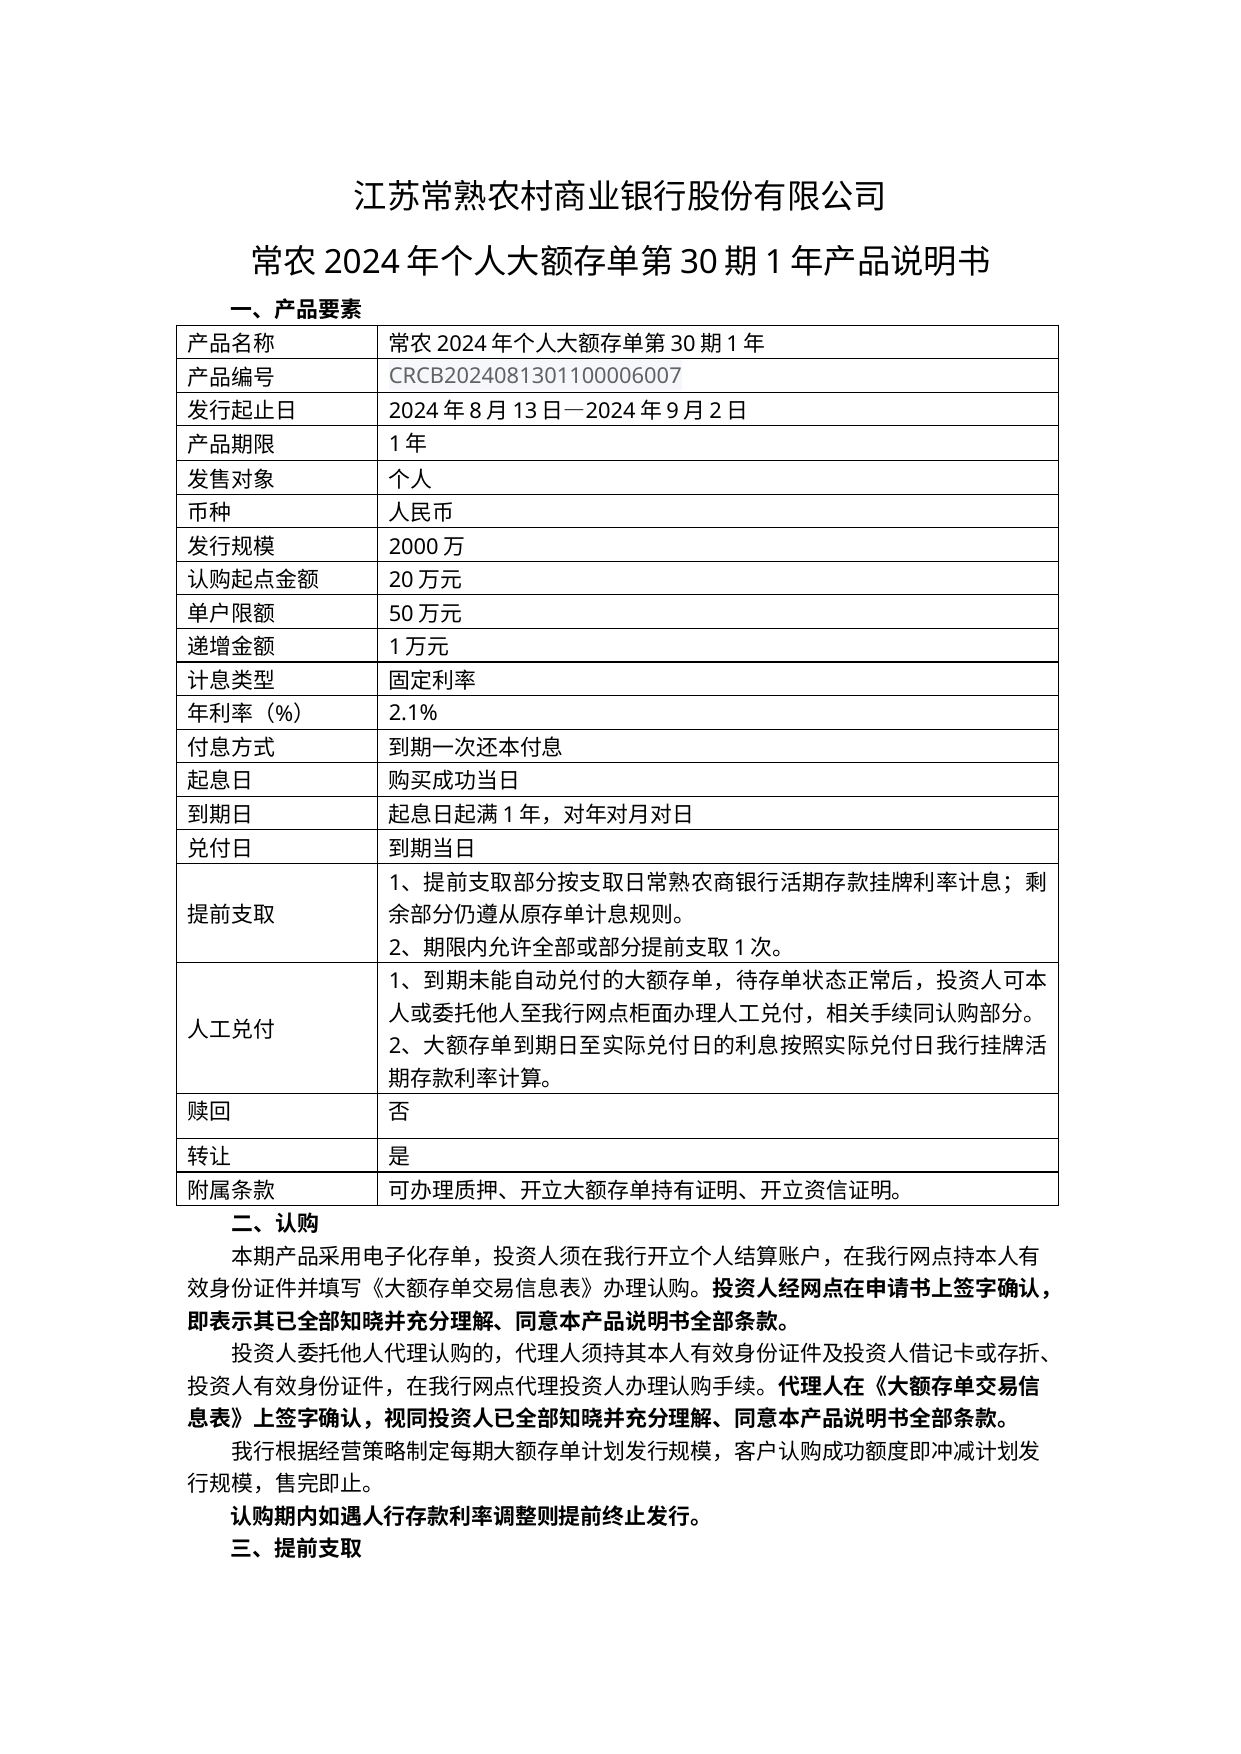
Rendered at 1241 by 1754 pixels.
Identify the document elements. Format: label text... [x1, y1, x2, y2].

text 二、认购 [187, 1206, 1053, 1238]
table_cell 产品编号 [177, 359, 377, 392]
table_cell 附属条款 [177, 1173, 377, 1205]
text 三、提前支取 [187, 1531, 1053, 1563]
text 一、产品要素 [187, 292, 1053, 324]
table_cell 发行起止日 [177, 393, 377, 425]
table_header 产品名称 [177, 326, 377, 358]
text 常农2024年个人大额存单第30期1年产品说明书 [187, 227, 1053, 292]
table_cell 提前支取 [177, 864, 377, 962]
table_cell 产品期限 [177, 426, 377, 460]
table_cell 年利率（%） [177, 696, 377, 728]
table_cell 发售对象 [177, 461, 377, 494]
table_cell 是 [378, 1139, 1058, 1171]
table_cell 单户限额 [177, 595, 377, 628]
table_cell 1、到期未能自动兑付的大额存单，待存单状态正常后，投资人可本人或委托他人至我行网点柜面办理人工兑付，相关手续同认购部分。 2、大额存单到期日至实际兑付日的利息按照实际兑付日我行挂牌活期存款利率计算。 [378, 963, 1058, 1093]
table_cell 2000万 [378, 528, 1058, 561]
table_cell 认购起点金额 [177, 562, 377, 594]
table_cell 到期一次还本付息 [378, 730, 1058, 762]
table_cell 赎回 [177, 1094, 377, 1138]
table_cell 到期当日 [378, 830, 1058, 863]
table_cell 币种 [177, 495, 377, 527]
text 认购期内如遇人行存款利率调整则提前终止发行。 [187, 1498, 1053, 1531]
table_cell 固定利率 [378, 663, 1058, 695]
table_header 常农2024年个人大额存单第30期1年 [378, 326, 1058, 358]
table_cell 计息类型 [177, 663, 377, 695]
table_cell 到期日 [177, 797, 377, 829]
text 我行根据经营策略制定每期大额存单计划发行规模，客户认购成功额度即冲减计划发行规模，售完即止。 [187, 1433, 1053, 1498]
table_cell 1、提前支取部分按支取日常熟农商银行活期存款挂牌利率计息；剩余部分仍遵从原存单计息规则。 2、期限内允许全部或部分提前支取1次。 [378, 864, 1058, 962]
table_cell 人民币 [378, 495, 1058, 527]
table_cell 兑付日 [177, 830, 377, 863]
table_cell 购买成功当日 [378, 763, 1058, 796]
table_cell 50万元 [378, 595, 1058, 628]
text 本期产品采用电子化存单，投资人须在我行开立个人结算账户，在我行网点持本人有效身份证件并填写《大额存单交易信息表》办理认购。投资人经网点在申请书上签字确认，即表示其已全部知晓并充分理解、同意本产品说明书全部条款。 [187, 1238, 1053, 1336]
table_cell 20万元 [378, 562, 1058, 594]
table_cell 2.1% [378, 696, 1058, 728]
table_cell CRCB2024081301100006007 [378, 359, 1058, 392]
table_cell 递增金额 [177, 629, 377, 661]
text 投资人委托他人代理认购的，代理人须持其本人有效身份证件及投资人借记卡或存折、投资人有效身份证件，在我行网点代理投资人办理认购手续。代理人在《大额存单交易信息表》上签字确认，视同投资人已全部知晓并充分理解、同意本产品说明书全部条款。 [187, 1336, 1053, 1433]
table_cell 可办理质押、开立大额存单持有证明、开立资信证明。 [378, 1173, 1058, 1205]
table_cell 转让 [177, 1139, 377, 1171]
text 江苏常熟农村商业银行股份有限公司 [187, 162, 1053, 227]
table_cell 2024年8月13日—2024年9月2日 [378, 393, 1058, 425]
table_cell 付息方式 [177, 730, 377, 762]
table_cell 1年 [378, 426, 1058, 460]
table_cell 起息日起满1年，对年对月对日 [378, 797, 1058, 829]
table_cell 起息日 [177, 763, 377, 796]
table_cell 发行规模 [177, 528, 377, 561]
table_cell 1万元 [378, 629, 1058, 661]
table_cell 否 [378, 1094, 1058, 1138]
table_cell 个人 [378, 461, 1058, 494]
table_cell 人工兑付 [177, 963, 377, 1093]
